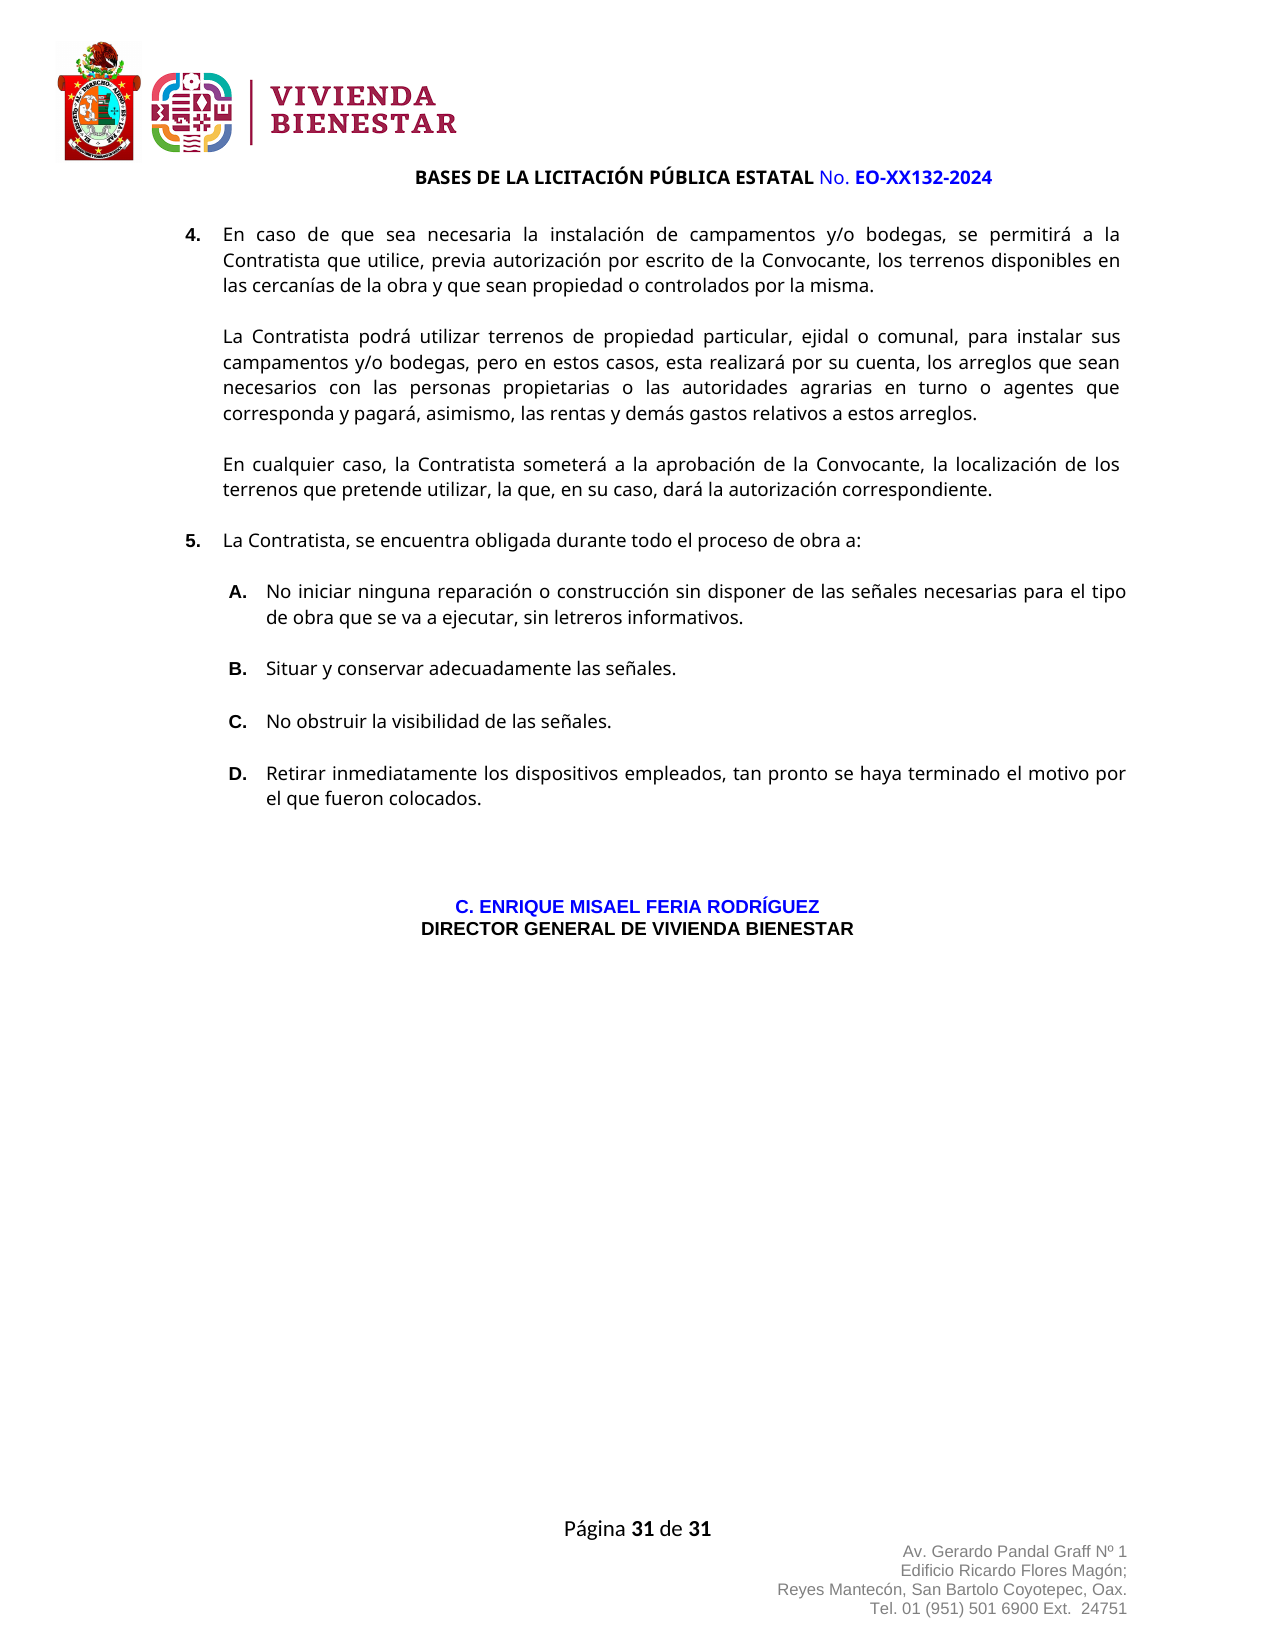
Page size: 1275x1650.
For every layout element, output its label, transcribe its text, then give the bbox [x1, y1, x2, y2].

text DIRECTOR GENERAL DE VIVIENDA BIENESTAR [148, 918, 1127, 939]
picture [147, 64, 473, 161]
list En caso de que sea necesaria la instalación de campamentos y/o bodegas, se permitirá a la Contratista que utilice, previa autorización por escrito de la Convocante, los terrenos disponibles en las cercanías de la obra y que sean propiedad o controlados por la misma. [185, 221, 1121, 298]
text En cualquier caso, la Contratista someterá a la aprobación de la Convocante, la localización de los terrenos que pretende utilizar, la que, en su caso, dará la autorización correspondiente. [223, 451, 1121, 502]
text C. ENRIQUE MISAEL FERIA RODRÍGUEZ [148, 896, 1127, 918]
list La Contratista, se encuentra obligada durante todo el proceso de obra a: [185, 528, 1127, 553]
list No iniciar ninguna reparación o construcción sin disponer de las señales necesarias para el tipo de obra que se va a ejecutar, sin letreros informativos. [228, 579, 1127, 630]
list No obstruir la visibilidad de las señales. [228, 709, 1127, 734]
list Situar y conservar adecuadamente las señales. [228, 655, 1127, 681]
text La Contratista podrá utilizar terrenos de propiedad particular, ejidal o comunal, para instalar sus campamentos y/o bodegas, pero en estos casos, esta realizará por su cuenta, los arreglos que sean necesarios con las personas propietarias o las autoridades agrarias en turno o agentes que corresponda y pagará, asimismo, las rentas y demás gastos relativos a estos arreglos. [223, 323, 1121, 426]
picture [55, 41, 143, 163]
list Retirar inmediatamente los dispositivos empleados, tan pronto se haya terminado el motivo por el que fueron colocados. [228, 760, 1127, 811]
